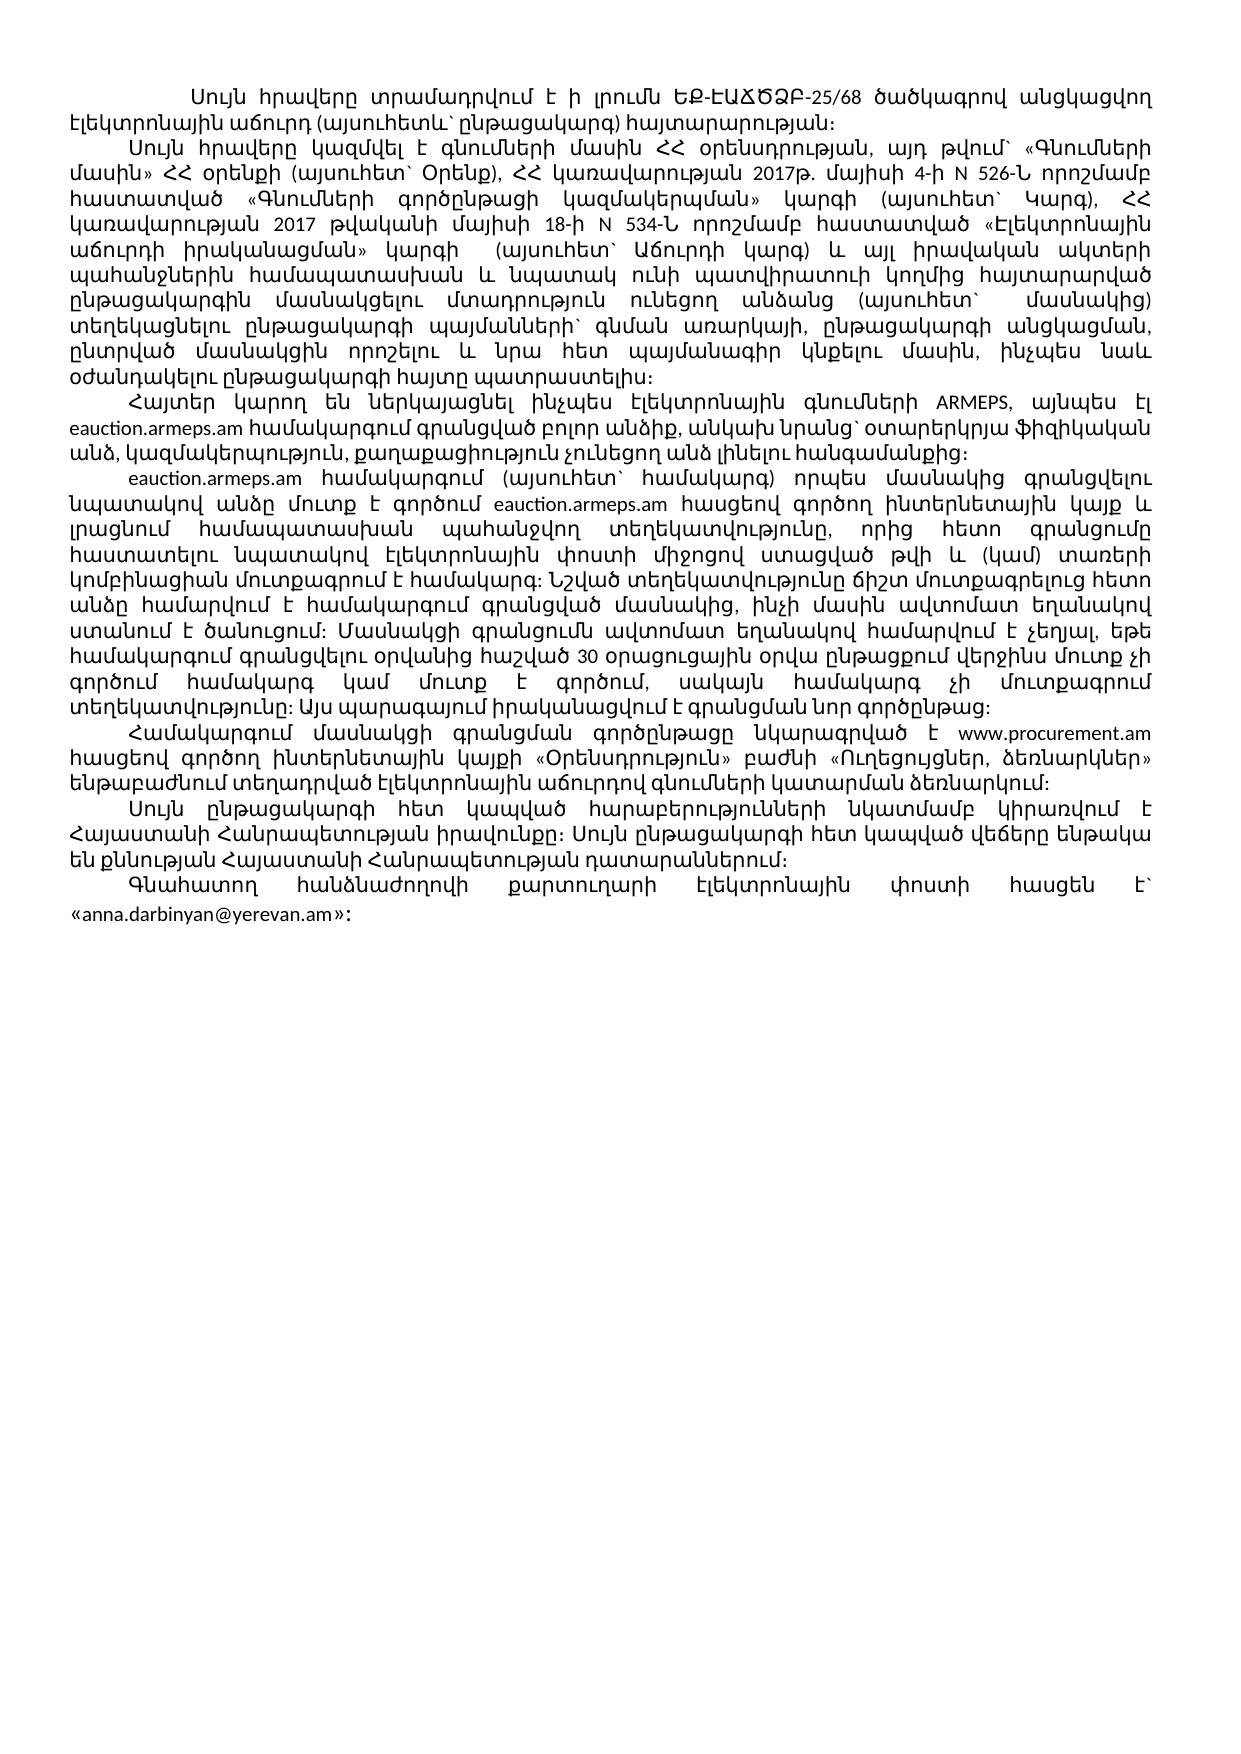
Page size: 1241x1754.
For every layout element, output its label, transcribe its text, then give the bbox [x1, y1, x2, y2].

text Համակարգում մասնակցի գրանցման գործընթացը նկարագրված է www.procurement.am հասցեով գործող ինտերնետային կայքի «Օրենսդրություն» բաժնի «Ուղեցույցներ, ձեռնարկներ» ենթաբաժնում տեղադրված էլեկտրոնային աճուրդով գնումների կատարման ձեռնարկում: [69, 720, 1152, 796]
text Սույն ընթացակարգի հետ կապված հարաբերությունների նկատմամբ կիրառվում է Հայաստանի Հանրապետության իրավունքը։ Սույն ընթացակարգի հետ կապված վեճերը ենթակա են քննության Հայաստանի Հանրապետության դատարաններում։ [69, 796, 1152, 872]
text Հայտեր կարող են ներկայացնել ինչպես էլեկտրոնային գնումների ARMEPS, այնպես էլ eauction.armeps.am համակարգում գրանցված բոլոր անձիք, անկախ նրանց` օտարերկրյա ֆիզիկական անձ, կազմակերպություն, քաղաքացիություն չունեցող անձ լինելու հանգամանքից։ [69, 389, 1152, 466]
text Գնահատող հանձնաժողովի քարտուղարի էլեկտրոնային փոստի հասցեն է` «anna.darbinyan@yerevan.am»: [69, 872, 1152, 928]
text Սույն հրավերը տրամադրվում է ի լրումն ԵՔ-ԷԱՃԾՁԲ-25/68 ծածկագրով անցկացվող էլեկտրոնային աճուրդ (այսուհետև` ընթացակարգ) հայտարարության։ [69, 84, 1152, 135]
text eauction.armeps.am համակարգում (այսուհետ` համակարգ) որպես մասնակից գրանցվելու նպատակով անձը մուտք է գործում eauction.armeps.am հասցեով գործող ինտերնետային կայք և լրացնում համապատասխան պահանջվող տեղեկատվությունը, որից հետո գրանցումը հաստատելու նպատակով էլեկտրոնային փոստի միջոցով ստացված թվի և (կամ) տառերի կոմբինացիան մուտքագրում է համակարգ: Նշված տեղեկատվությունը ճիշտ մուտքագրելուց հետո անձը համարվում է համակարգում գրանցված մասնակից, ինչի մասին ավտոմատ եղանակով ստանում է ծանուցում: Մասնակցի գրանցումն ավտոմատ եղանակով համարվում է չեղյալ, եթե համակարգում գրանցվելու օրվանից հաշված 30 օրացուցային օրվա ընթացքում վերջինս մուտք չի գործում համակարգ կամ մուտք է գործում, սակայն համակարգ չի մուտքագրում տեղեկատվությունը: Այս պարագայում իրականացվում է գրանցման նոր գործընթաց: [69, 466, 1152, 720]
text Սույն հրավերը կազմվել է գնումների մասին ՀՀ օրենսդրության, այդ թվում` «Գնումների մասին» ՀՀ օրենքի (այսուհետ` Օրենք), ՀՀ կառավարության 2017թ. մայիսի 4-ի N 526-Ն որոշմամբ հաստատված «Գնումների գործընթացի կազմակերպման» կարգի (այսուհետ` Կարգ), ՀՀ կառավարության 2017 թվականի մայիսի 18-ի N 534-Ն որոշմամբ հաստատված «Էլեկտրոնային աճուրդի իրականացման» կարգի (այսուհետ` Աճուրդի կարգ) և այլ իրավական ակտերի պահանջներին համապատասխան և նպատակ ունի պատվիրատուի կողմից հայտարարված ընթացակարգին մասնակցելու մտադրություն ունեցող անձանց (այսուհետ` մասնակից) տեղեկացնելու ընթացակարգի պայմանների` գնման առարկայի, ընթացակարգի անցկացման, ընտրված մասնակցին որոշելու և նրա հետ պայմանագիր կնքելու մասին, ինչպես նաև օժանդակելու ընթացակարգի հայտը պատրաստելիս։ [69, 135, 1152, 389]
